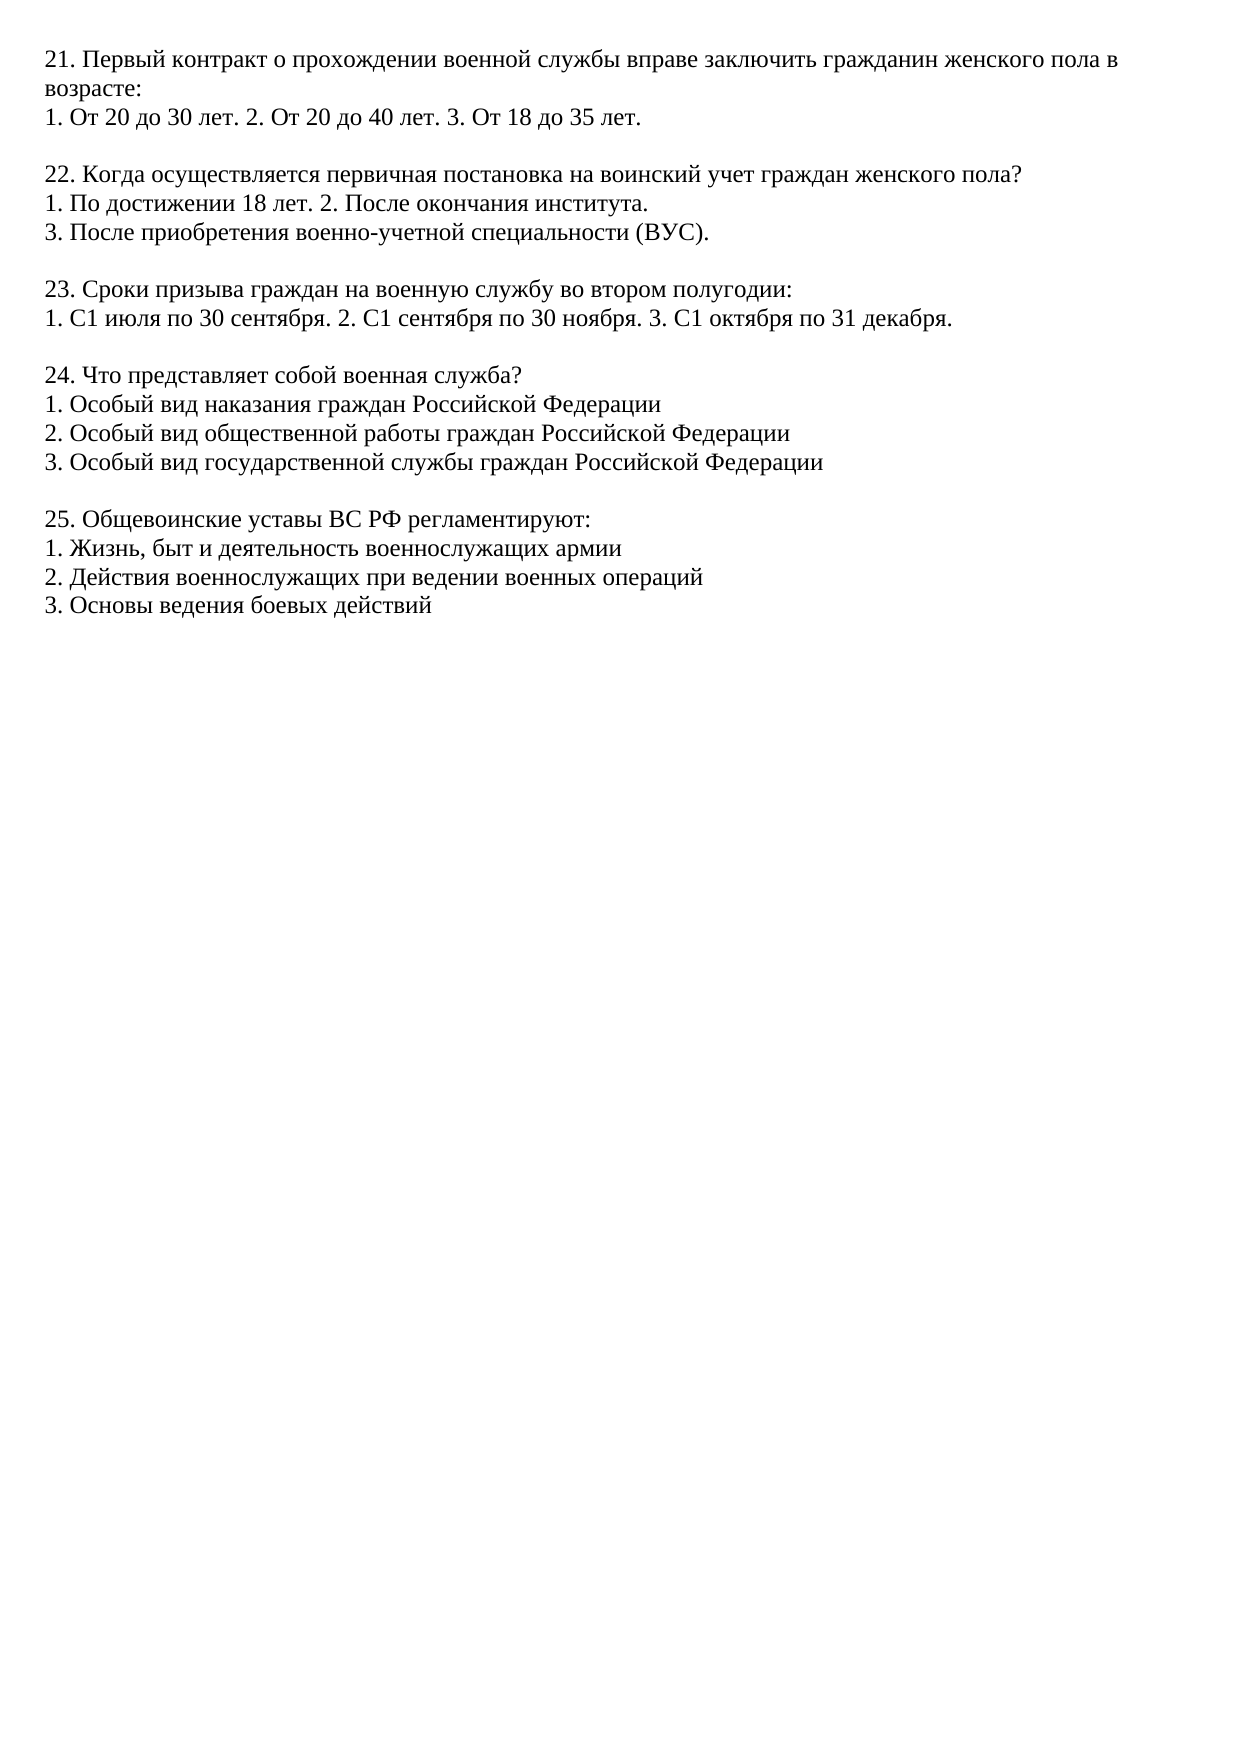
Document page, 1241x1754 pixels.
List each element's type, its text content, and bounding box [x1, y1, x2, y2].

text 2. Действия военнослужащих при ведении военных операций [44, 562, 1211, 591]
text 2. Особый вид общественной работы граждан Российской Федерации [44, 418, 1211, 447]
text 25. Общевоинские уставы ВС РФ регламентируют: [44, 504, 1211, 533]
text 24. Что представляет собой военная служба? [44, 361, 1211, 389]
text 1. По достижении 18 лет. 2. После окончания института. [44, 188, 1211, 217]
text 3. Особый вид государственной службы граждан Российской Федерации [44, 447, 1211, 476]
text 22. Когда осуществляется первичная постановка на воинский учет граждан женского пола? [44, 159, 1211, 188]
text 1. Жизнь, быт и деятельность военнослужащих армии [44, 533, 1211, 562]
text 1. С1 июля по 30 сентября. 2. С1 сентября по 30 ноября. 3. С1 октября по 31 декабря. [44, 303, 1211, 332]
text 3. Основы ведения боевых действий [44, 591, 1211, 619]
text 1. Особый вид наказания граждан Российской Федерации [44, 389, 1211, 418]
text 3. После приобретения военно-учетной специальности (ВУС). [44, 217, 1211, 246]
text 21. Первый контракт о прохождении военной службы вправе заключить гражданин женского пола в возрасте: [44, 44, 1211, 102]
text 1. От 20 до 30 лет. 2. От 20 до 40 лет. 3. От 18 до 35 лет. [44, 102, 1211, 131]
text 23. Сроки призыва граждан на военную службу во втором полугодии: [44, 274, 1211, 303]
